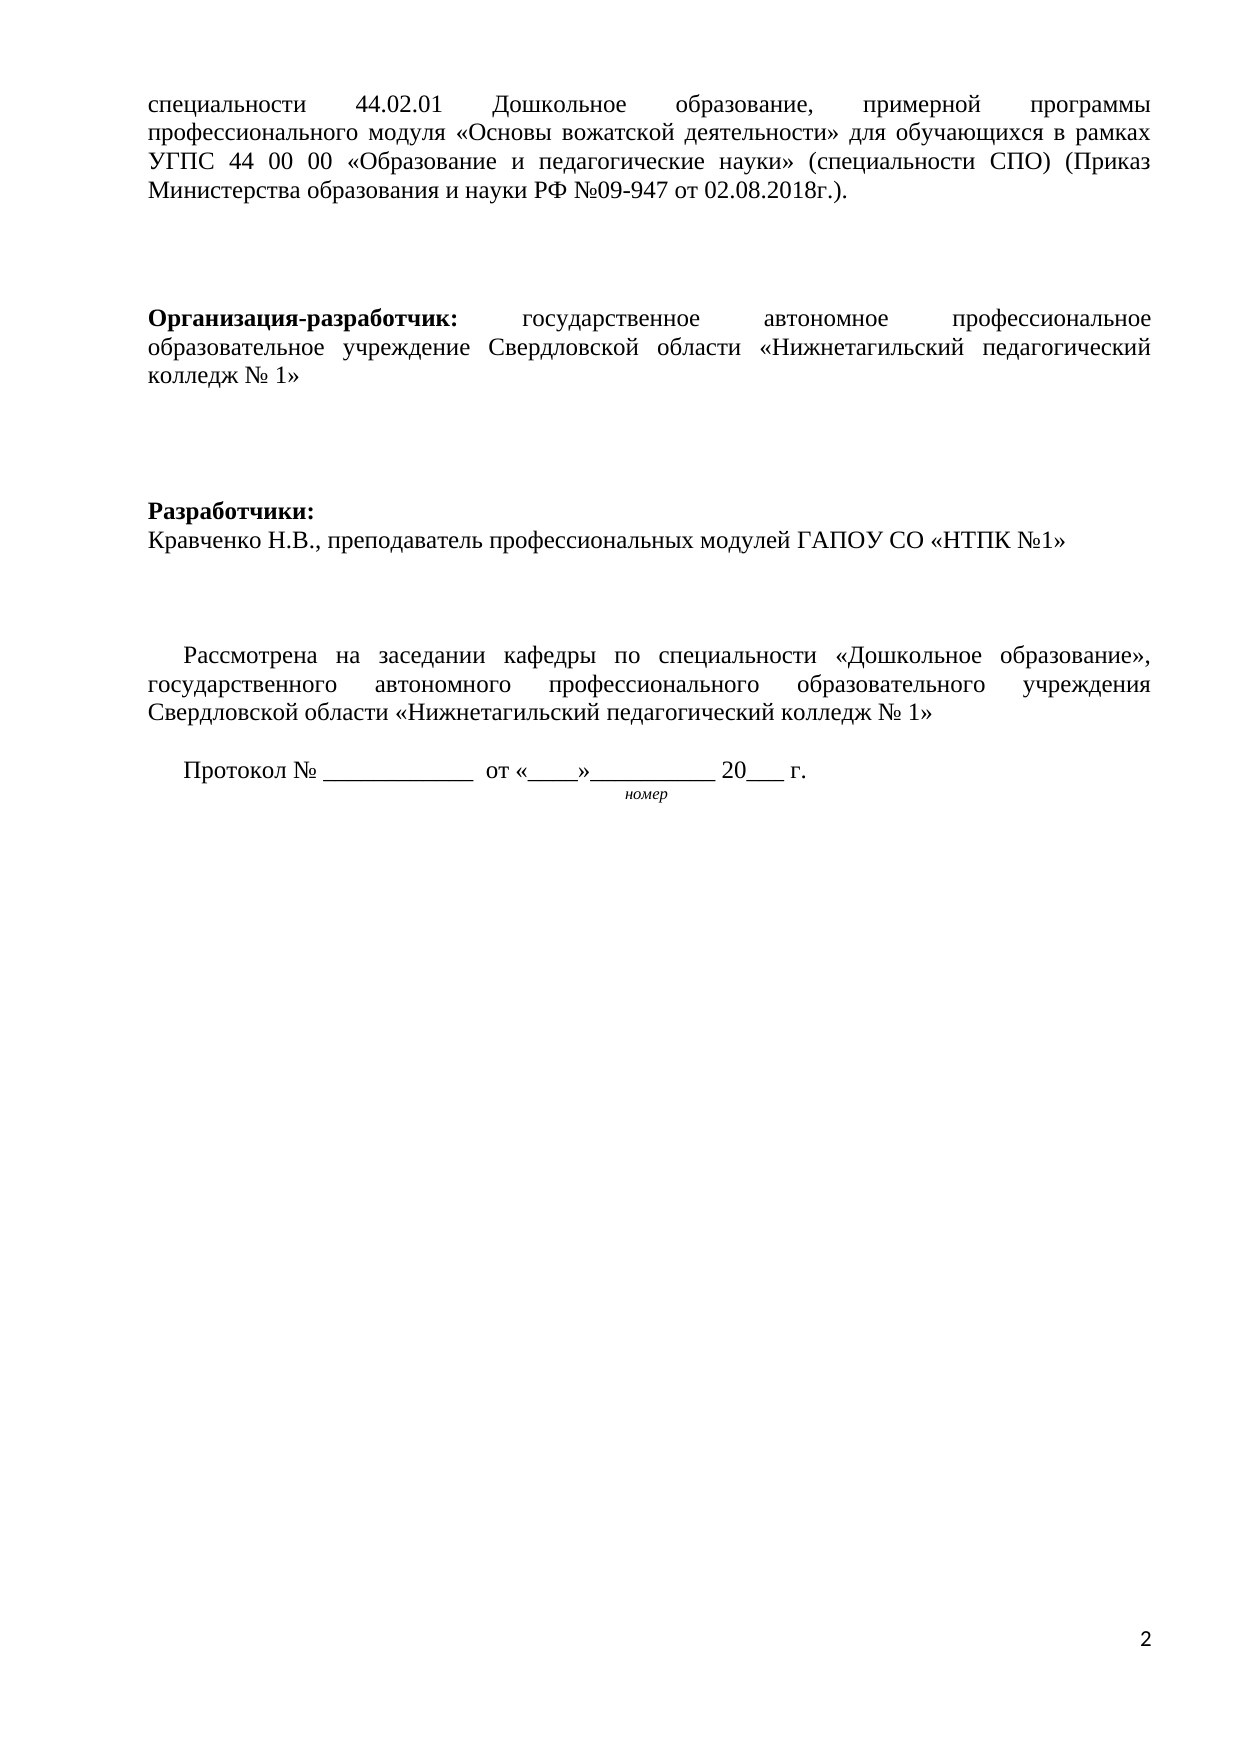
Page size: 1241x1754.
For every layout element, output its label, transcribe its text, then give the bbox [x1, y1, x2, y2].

text Разработчики: [148, 496, 1152, 525]
text Кравченко Н.В., преподаватель профессиональных модулей ГАПОУ СО «НТПК №1» [148, 525, 1152, 554]
text Рассмотрена на заседании кафедры по специальности «Дошкольное образование», государственного автономного профессионального образовательного учреждения Свердловской области «Нижнетагильский педагогический колледж № 1» [148, 640, 1152, 726]
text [148, 89, 1152, 204]
text Протокол № ____________ от «____»__________ 20___ г. [148, 755, 1152, 784]
text Организация-разработчик: государственное автономное профессиональное образовательное учреждение Свердловской области «Нижнетагильский педагогический колледж № 1» [148, 303, 1152, 389]
text номер [148, 784, 1152, 803]
